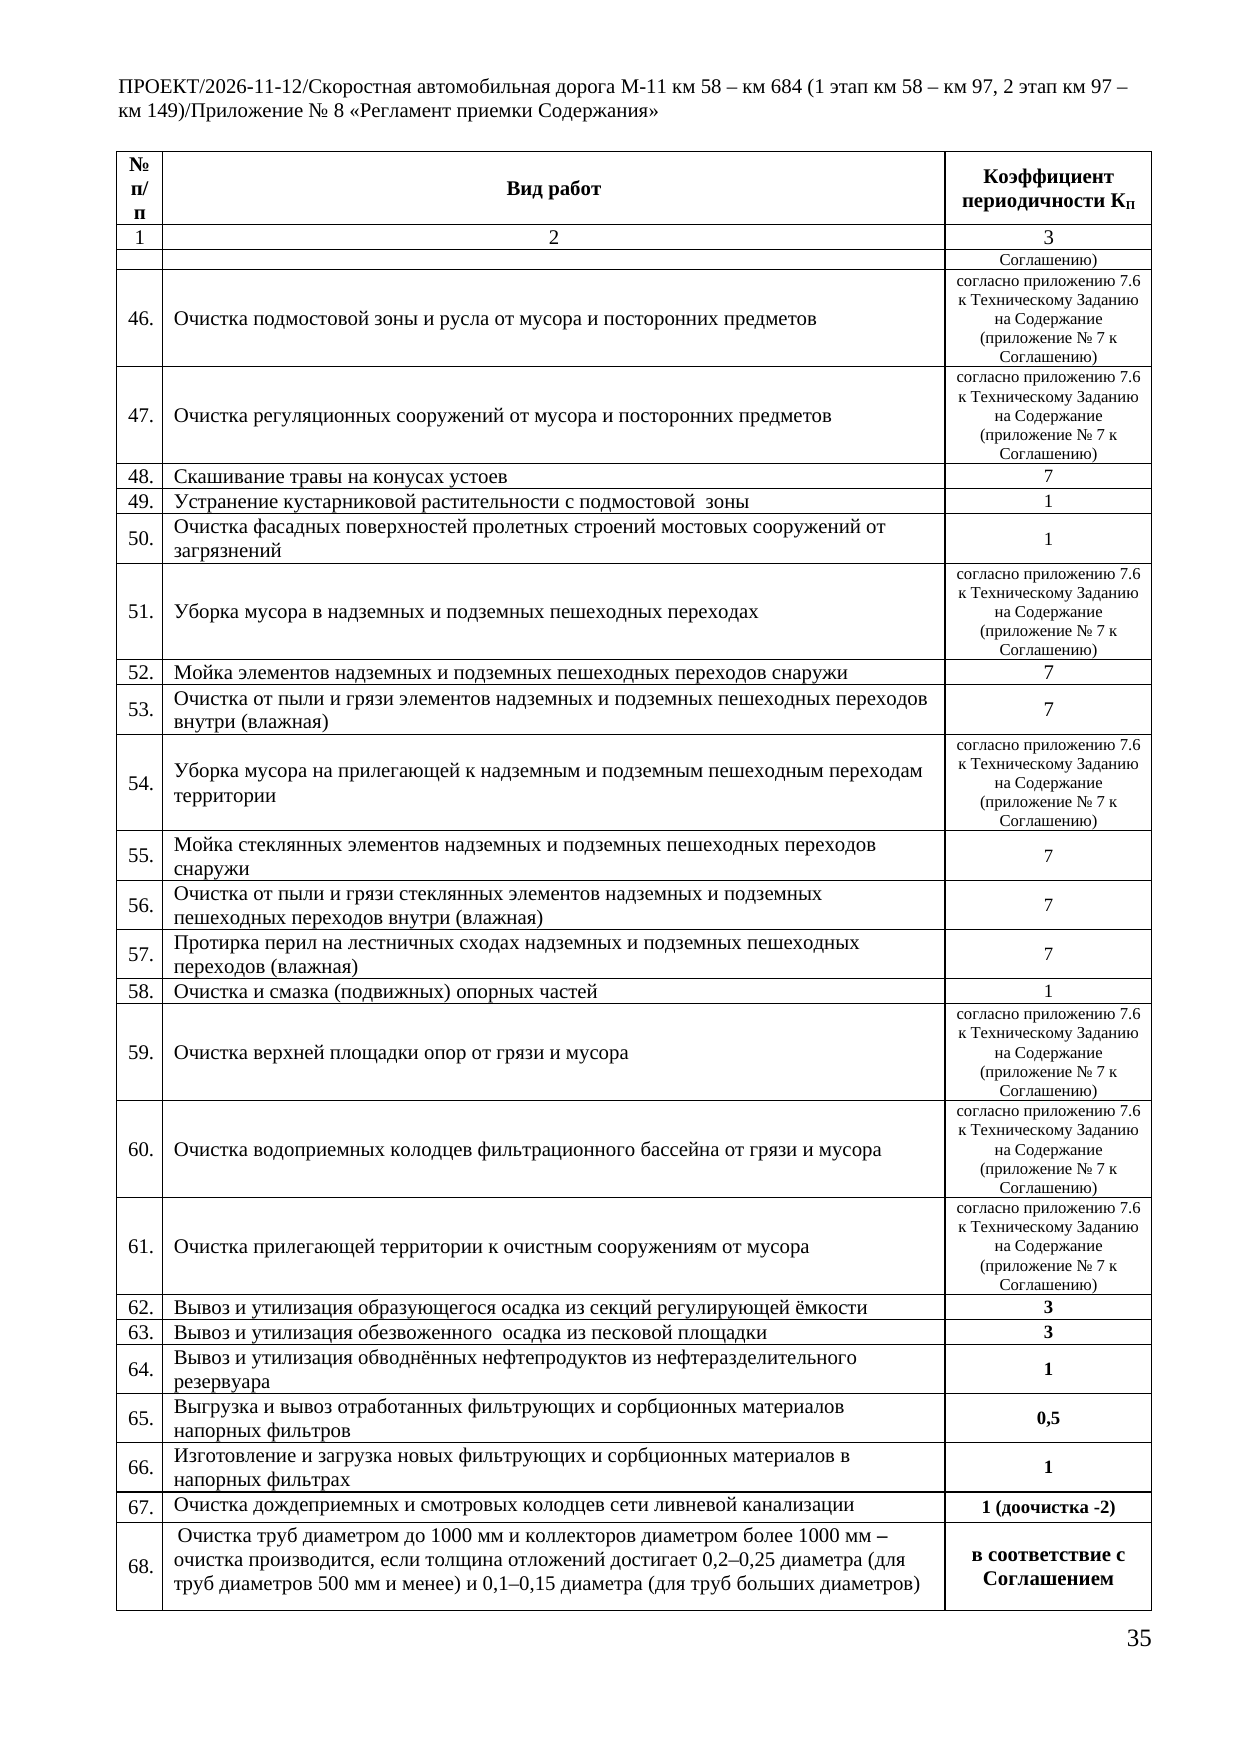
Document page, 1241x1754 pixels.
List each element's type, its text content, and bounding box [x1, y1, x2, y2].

table_cell Очистка дождеприемных и смотровых колодцев сети ливневой канализации [163, 1493, 944, 1522]
table_cell Очистка верхней площадки опор от грязи и мусора [163, 1004, 944, 1100]
table_cell Очистка прилегающей территории к очистным сооружениям от мусора [163, 1198, 944, 1294]
table_cell [117, 1101, 162, 1197]
table_cell [117, 514, 162, 562]
table_cell согласно приложению 7.6 к Техническому Заданию на Содержание (приложение № 7 к Соглашению) [946, 564, 1151, 659]
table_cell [946, 250, 1151, 269]
table_cell Уборка мусора в надземных и подземных пешеходных переходах [163, 564, 944, 659]
table_cell 1 [946, 514, 1151, 562]
table_cell Очистка и смазка (подвижных) опорных частей [163, 979, 944, 1003]
table_cell [117, 685, 162, 733]
table_header Вид работ [163, 152, 944, 224]
table_cell [117, 831, 162, 879]
table_cell [117, 1493, 162, 1522]
table_cell [117, 1295, 162, 1319]
table_cell Мойка элементов надземных и подземных пешеходных переходов снаружи [163, 660, 944, 684]
table_cell Уборка мусора на прилегающей к надземным и подземным пешеходным переходам территории [163, 735, 944, 830]
table_cell согласно приложению 7.6 к Техническому Заданию на Содержание (приложение № 7 к Соглашению) [946, 1101, 1151, 1197]
table_cell Очистка фасадных поверхностей пролетных строений мостовых сооружений от загрязнений [163, 514, 944, 562]
table_cell Очистка труб диаметром до 1000 мм и коллекторов диаметром более 1000 мм – очистка производится, если толщина отложений достигает 0,2–0,25 диаметра (для труб диаметров 500 мм и менее) и 0,1–0,15 диаметра (для труб больших диаметров) [163, 1523, 944, 1610]
table_cell Очистка водоприемных колодцев фильтрационного бассейна от грязи и мусора [163, 1101, 944, 1197]
table_header Коэффициент периодичности КП [946, 152, 1151, 224]
table_cell [117, 660, 162, 684]
table_cell 7 [946, 930, 1151, 978]
table_cell согласно приложению 7.6 к Техническому Заданию на Содержание (приложение № 7 к Соглашению) [946, 1004, 1151, 1100]
table_cell [117, 979, 162, 1003]
table_cell 1 [946, 1345, 1151, 1393]
table_cell [117, 489, 162, 513]
table_cell [117, 1198, 162, 1294]
table_cell Вывоз и утилизация образующегося осадка из секций регулирующей ёмкости [163, 1295, 944, 1319]
table_cell 7 [946, 881, 1151, 929]
table_cell Мойка стеклянных элементов надземных и подземных пешеходных переходов снаружи [163, 831, 944, 879]
table_cell [117, 1443, 162, 1491]
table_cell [163, 250, 944, 269]
table_cell 1 (доочистка -2) [946, 1493, 1151, 1522]
table_cell согласно приложению 7.6 к Техническому Заданию на Содержание (приложение № 7 к Соглашению) [946, 270, 1151, 366]
table_cell [117, 735, 162, 830]
table_cell Вывоз и утилизация обводнённых нефтепродуктов из нефтеразделительного резервуара [163, 1345, 944, 1393]
table_cell 3 [946, 1320, 1151, 1344]
table_cell [117, 1394, 162, 1442]
table_cell 3 [946, 225, 1151, 249]
table_cell 2 [163, 225, 944, 249]
table_cell Очистка регуляционных сооружений от мусора и посторонних предметов [163, 367, 944, 463]
table_cell [117, 250, 162, 269]
table_cell [117, 367, 162, 463]
table_cell Очистка подмостовой зоны и русла от мусора и посторонних предметов [163, 270, 944, 366]
table_cell Выгрузка и вывоз отработанных фильтрующих и сорбционных материалов напорных фильтров [163, 1394, 944, 1442]
table_cell согласно приложению 7.6 к Техническому Заданию на Содержание (приложение № 7 к Соглашению) [946, 1198, 1151, 1294]
table_cell Скашивание травы на конусах устоев [163, 464, 944, 488]
table_cell Устранение кустарниковой растительности с подмостовой зоны [163, 489, 944, 513]
table_cell [117, 1345, 162, 1393]
table_cell 1 [946, 489, 1151, 513]
table_cell Протирка перил на лестничных сходах надземных и подземных пешеходных переходов (влажная) [163, 930, 944, 978]
table_cell [117, 1320, 162, 1344]
table_cell согласно приложению 7.6 к Техническому Заданию на Содержание (приложение № 7 к Соглашению) [946, 367, 1151, 463]
table_cell Изготовление и загрузка новых фильтрующих и сорбционных материалов в напорных фильтрах [163, 1443, 944, 1491]
table_cell 7 [946, 831, 1151, 879]
table_cell [117, 1523, 162, 1610]
table_cell Вывоз и утилизация обезвоженного осадка из песковой площадки [163, 1320, 944, 1344]
table_cell [117, 564, 162, 659]
table_cell [117, 1004, 162, 1100]
table_cell [117, 270, 162, 366]
table_cell [117, 881, 162, 929]
table_cell 1 [946, 1443, 1151, 1491]
table_cell [117, 464, 162, 488]
table_cell 3 [946, 1295, 1151, 1319]
table_cell согласно приложению 7.6 к Техническому Заданию на Содержание (приложение № 7 к Соглашению) [946, 735, 1151, 830]
table_cell 0,5 [946, 1394, 1151, 1442]
table_cell Очистка от пыли и грязи элементов надземных и подземных пешеходных переходов внутри (влажная) [163, 685, 944, 733]
table_cell 7 [946, 660, 1151, 684]
table_cell 1 [946, 979, 1151, 1003]
table_cell [117, 930, 162, 978]
table_cell 7 [946, 685, 1151, 733]
table_cell 7 [946, 464, 1151, 488]
table_cell в соответствие с Соглашением [946, 1523, 1151, 1610]
table_cell Очистка от пыли и грязи стеклянных элементов надземных и подземных пешеходных переходов внутри (влажная) [163, 881, 944, 929]
table_header № п/п [117, 152, 162, 224]
table_cell 1 [117, 225, 162, 249]
